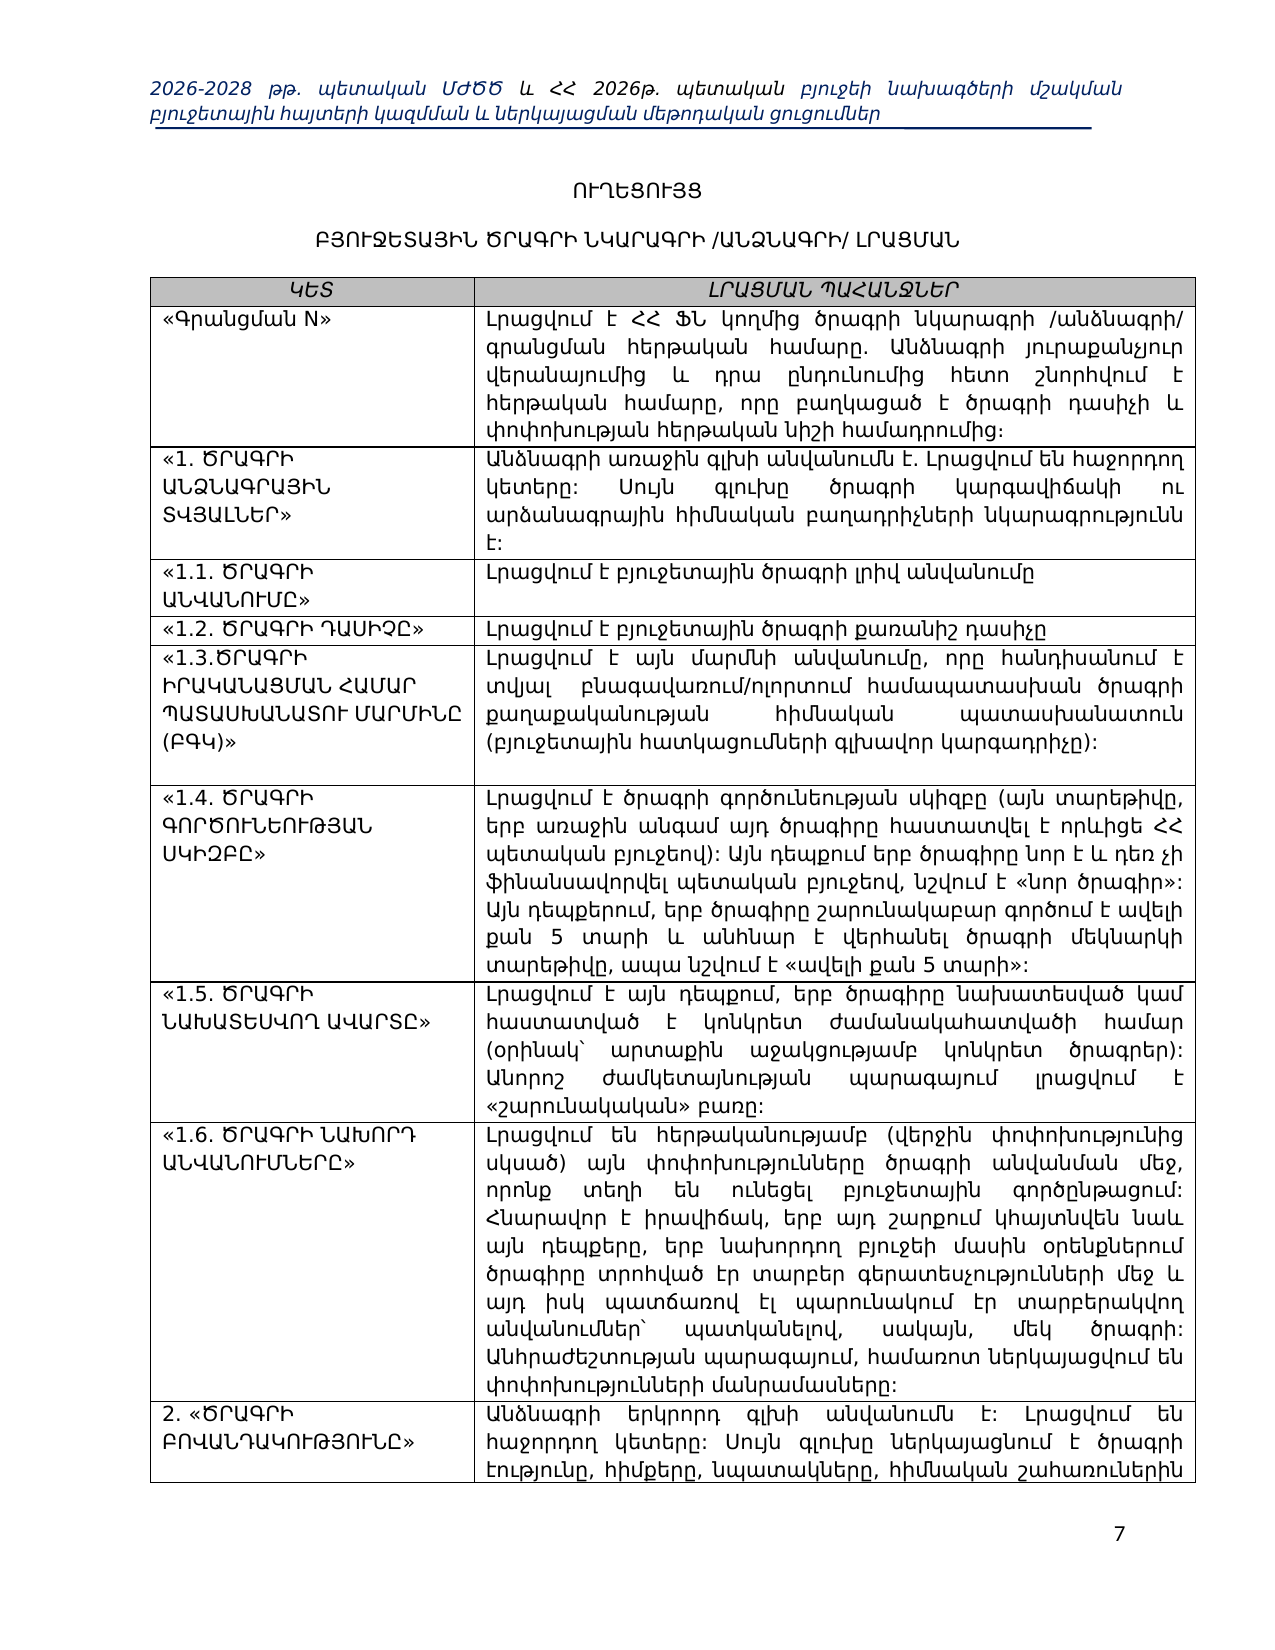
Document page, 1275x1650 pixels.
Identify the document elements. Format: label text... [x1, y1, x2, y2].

table_cell «1.6. ԾՐԱԳՐԻ ՆԱԽՈՐԴ ԱՆՎԱՆՈՒՄՆԵՐԸ» [151, 1123, 474, 1401]
table_cell Անձնագրի առաջին գլխի անվանումն է. Լրացվում են հաջորդող կետերը: Սույն գլուխը ծրագրի կարգավիճակի ու արձանագրային հիմնական բաղադրիչների նկարագրությունն է: [475, 448, 1195, 559]
table_cell «Գրանցման N» [151, 307, 474, 446]
table_cell «1.4. ԾՐԱԳՐԻ ԳՈՐԾՈՒՆԵՈՒԹՅԱՆ ՍԿԻԶԲԸ» [151, 786, 474, 981]
table_cell Լրացվում է ծրագրի գործունեության սկիզբը (այն տարեթիվը, երբ առաջին անգամ այդ ծրագիրը հաստատվել է որևիցե ՀՀ պետական բյուջեով): Այն դեպքում երբ ծրագիրը նոր է և դեռ չի ֆինանսավորվել պետական բյուջեով, նշվում է «նոր ծրագիր»: Այն դեպքերում, երբ ծրագիրը շարունակաբար գործում է ավելի քան 5 տարի և անհնար է վերհանել ծրագրի մեկնարկի տարեթիվը, ապա նշվում է «ավելի քան 5 տարի»: [475, 786, 1195, 981]
table_cell «1.5. ԾՐԱԳՐԻ ՆԱԽԱՏԵՍՎՈՂ ԱՎԱՐՏԸ» [151, 983, 474, 1122]
table_cell Լրացվում են հերթականությամբ (վերջին փոփոխությունից սկսած) այն փոփոխությունները ծրագրի անվանման մեջ, որոնք տեղի են ունեցել բյուջետային գործընթացում: Հնարավոր է իրավիճակ, երբ այդ շարքում կհայտնվեն նաև այն դեպքերը, երբ նախորդող բյուջեի մասին օրենքներում ծրագիրը տրոհված էր տարբեր գերատեսչությունների մեջ և այդ իսկ պատճառով էլ պարունակում էր տարբերակվող անվանումներ՝ պատկանելով, սակայն, մեկ ծրագրի: Անհրաժեշտության պարագայում, համառոտ ներկայացվում են փոփոխությունների մանրամասները: [475, 1123, 1195, 1401]
table_cell Լրացվում է բյուջետային ծրագրի լրիվ անվանումը [475, 560, 1195, 616]
table_header ԼՐԱՑՄԱՆ ՊԱՀԱՆՋՆԵՐ [475, 278, 1195, 306]
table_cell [151, 1402, 474, 1482]
table_cell «1.3.Ծրագրի իրականացման համար պատասխանատու մարմինը (ԲԳԿ)» [151, 646, 474, 785]
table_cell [475, 1402, 1195, 1482]
table_cell «1.2. ԾՐԱԳՐԻ ԴԱՍԻՉԸ» [151, 617, 474, 645]
table_cell «1. ԾՐԱԳՐԻ ԱՆՁՆԱԳՐԱՅԻՆ ՏՎՅԱԼՆԵՐ» [151, 448, 474, 559]
table_cell Լրացվում է այն մարմնի անվանումը, որը հանդիսանում է տվյալ բնագավառում/ոլորտում համապատասխան ծրագրի քաղաքականության հիմնական պատասխանատուն (բյուջետային հատկացումների գլխավոր կարգադրիչը): [475, 646, 1195, 785]
table_cell Լրացվում է բյուջետային ծրագրի քառանիշ դասիչը [475, 617, 1195, 645]
text ԲՅՈՒՋԵՏԱՅԻՆ ԾՐԱԳՐԻ ՆԿԱՐԱԳՐԻ /ԱՆՁՆԱԳՐԻ/ ԼՐԱՑՄԱՆ [150, 228, 1125, 252]
text ՈՒՂԵՑՈՒՅՑ [150, 179, 1125, 204]
table_cell Լրացվում է այն դեպքում, երբ ծրագիրը նախատեսված կամ հաստատված է կոնկրետ ժամանակահատվածի համար (օրինակ՝ արտաքին աջակցությամբ կոնկրետ ծրագրեր): Անորոշ ժամկետայնության պարագայում լրացվում է «շարունակական» բառը: [475, 983, 1195, 1122]
table_cell «1.1. ԾՐԱԳՐԻ ԱՆՎԱՆՈՒՄԸ» [151, 560, 474, 616]
table_cell Լրացվում է ՀՀ ՖՆ կողմից ծրագրի նկարագրի /անձնագրի/ գրանցման հերթական համարը. Անձնագրի յուրաքանչյուր վերանայումից և դրա ընդունումից հետո շնորհվում է հերթական համարը, որը բաղկացած է ծրագրի դասիչի և փոփոխության հերթական նիշի համադրումից։ [475, 307, 1195, 446]
table_header ԿԵՏ [151, 278, 474, 306]
